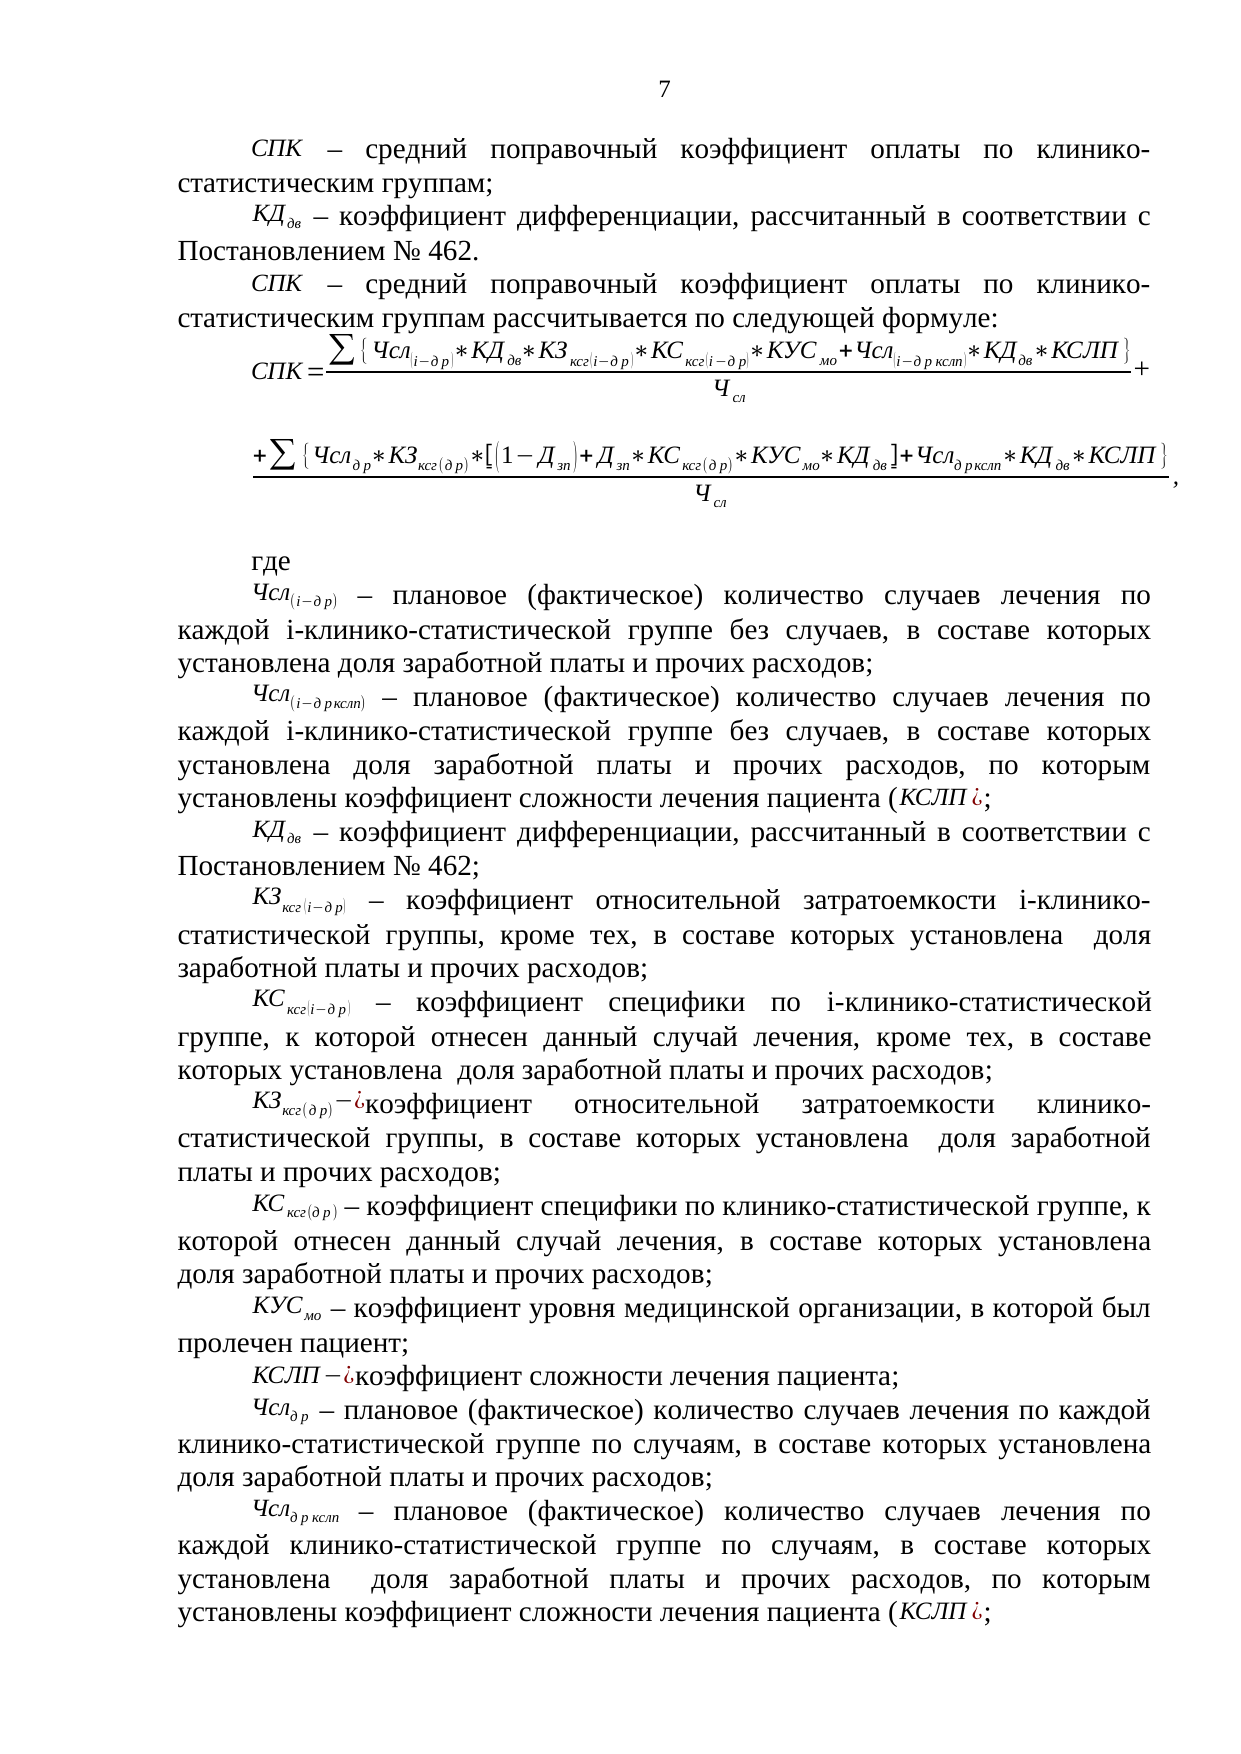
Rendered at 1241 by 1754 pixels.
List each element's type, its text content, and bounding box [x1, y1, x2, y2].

text – коэффициент относительной затратоемкости i-клинико-статистической группы, кроме тех, в составе которых установлена доля заработной платы и прочих расходов; [177, 882, 1152, 984]
text – коэффициент специфики по i-клинико-статистической группе, к которой отнесен данный случай лечения, кроме тех, в составе которых установлена доля заработной платы и прочих расходов; [177, 984, 1152, 1086]
text коэффициент относительной затратоемкости клинико-статистической группы, в составе которых установлена доля заработной платы и прочих расходов; [177, 1086, 1152, 1188]
text где [177, 543, 1152, 577]
text – коэффициент дифференциации, рассчитанный в соответствии с Постановлением № 462; [177, 814, 1152, 882]
text – плановое (фактическое) количество случаев лечения по каждой клинико-статистической группе по случаям, в составе которых установлена доля заработной платы и прочих расходов; [177, 1392, 1152, 1493]
text – плановое (фактическое) количество случаев лечения по каждой i-клинико-статистической группе без случаев, в составе которых установлена доля заработной платы и прочих расходов; [177, 577, 1152, 679]
list – коэффициент уровня медицинской организации, в которой был пролечен пациент; [177, 1290, 1152, 1358]
text + [177, 334, 1152, 405]
text – средний поправочный коэффициент оплаты по клинико-статистическим группам рассчитывается по следующей формуле: [177, 267, 1152, 334]
list – коэффициент специфики по клинико-статистической группе, к которой отнесен данный случай лечения, в составе которых установлена доля заработной платы и прочих расходов; [177, 1188, 1152, 1290]
text – плановое (фактическое) количество случаев лечения по каждой клинико-статистической группе по случаям, в составе которых установлена доля заработной платы и прочих расходов, по которым установлены коэффициент сложности лечения пациента (; [177, 1493, 1152, 1628]
text – коэффициент дифференциации, рассчитанный в соответствии с Постановлением № 462. [177, 198, 1152, 267]
text коэффициент сложности лечения пациента; [177, 1358, 1152, 1392]
text – плановое (фактическое) количество случаев лечения по каждой i-клинико-статистической группе без случаев, в составе которых установлена доля заработной платы и прочих расходов, по которым установлены коэффициент сложности лечения пациента (; [177, 679, 1152, 814]
text – средний поправочный коэффициент оплаты по клинико-статистическим группам; [177, 131, 1152, 198]
